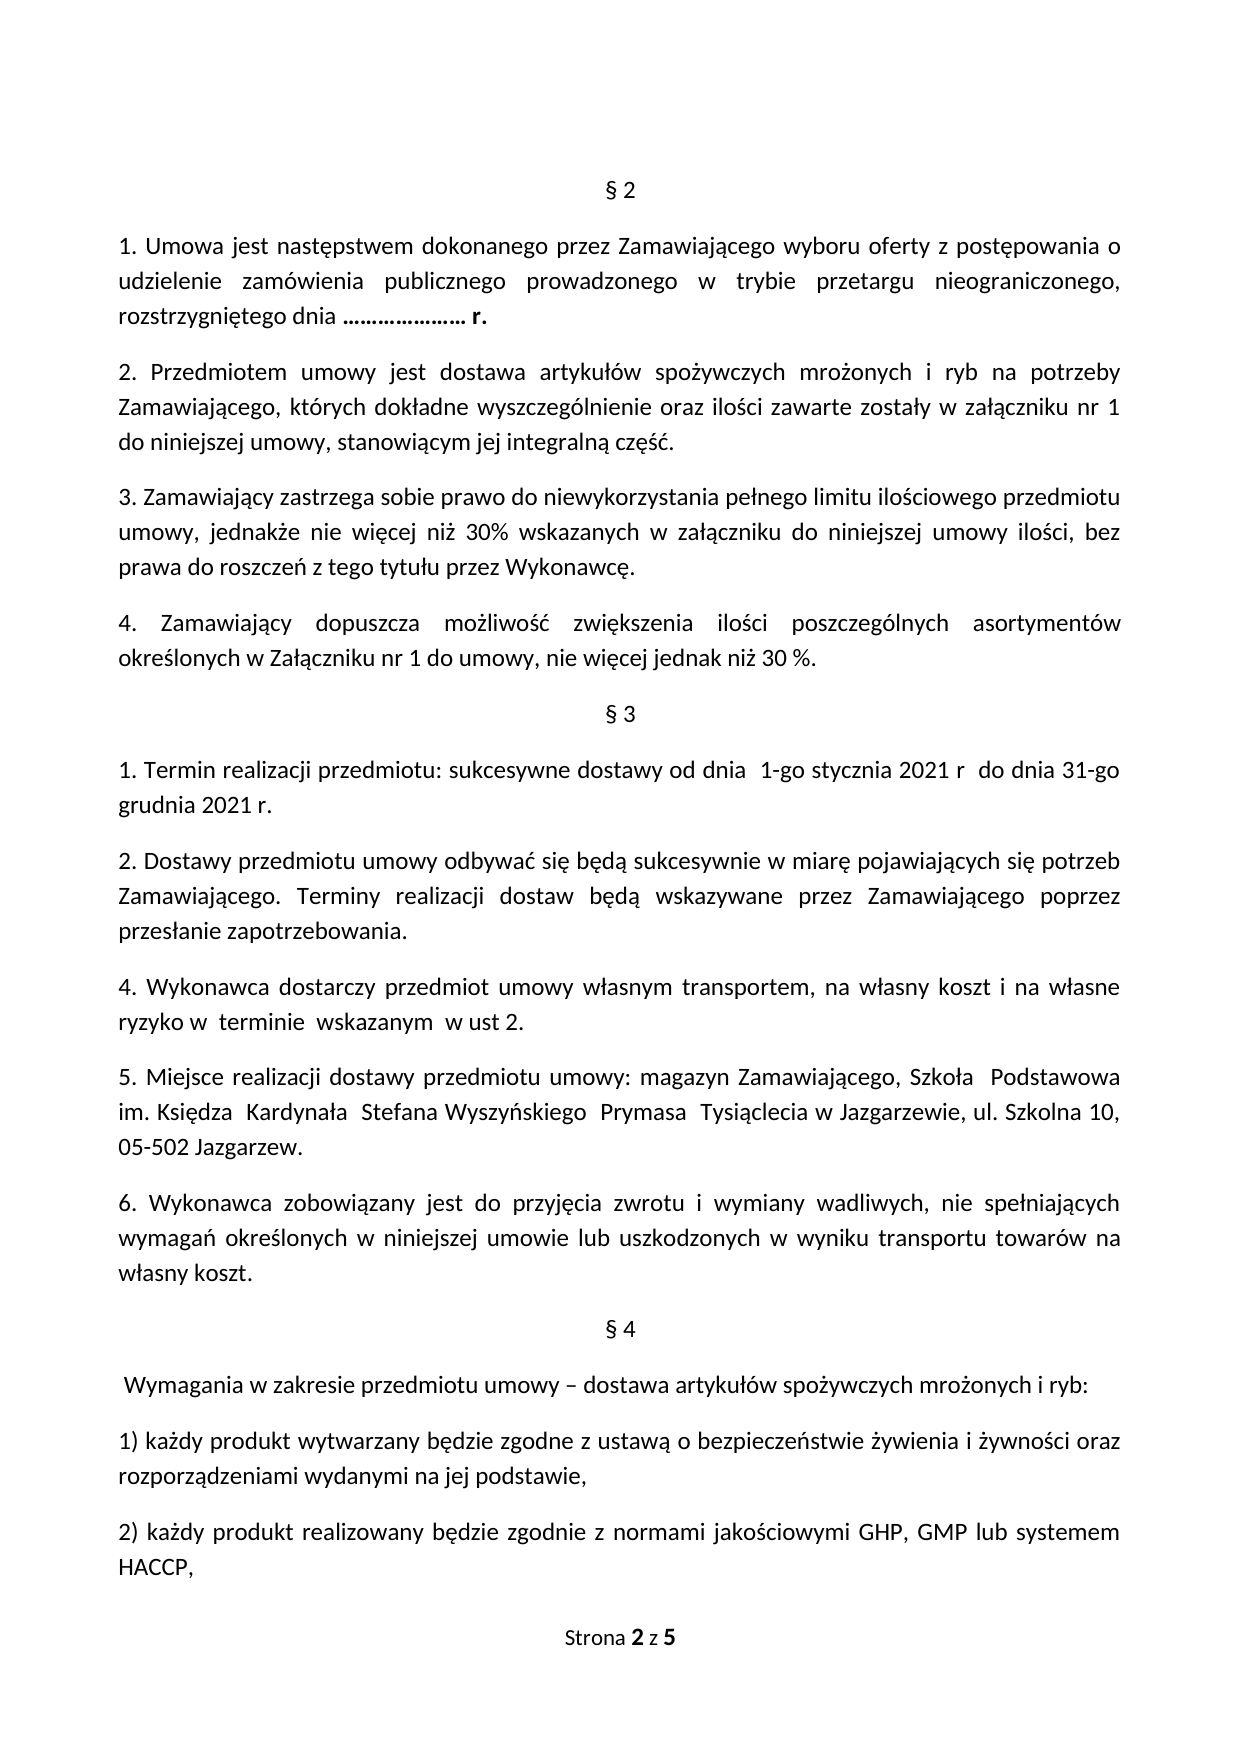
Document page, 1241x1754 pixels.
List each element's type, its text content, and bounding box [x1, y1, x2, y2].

text Wymagania w zakresie przedmiotu umowy – dostawa artykułów spożywczych mrożonych i ryb: [118, 1369, 1122, 1399]
text 2) każdy produkt realizowany będzie zgodnie z normami jakościowymi GHP, GMP lub systemem HACCP, [118, 1516, 1122, 1581]
text § 3 [118, 698, 1122, 729]
text 4. Wykonawca dostarczy przedmiot umowy własnym transportem, na własny koszt i na własne ryzyko w terminie wskazanym w ust 2. [118, 971, 1122, 1036]
text 1) każdy produkt wytwarzany będzie zgodne z ustawą o bezpieczeństwie żywienia i żywności oraz rozporządzeniami wydanymi na jej podstawie, [118, 1425, 1122, 1490]
text 2. Przedmiotem umowy jest dostawa artykułów spożywczych mrożonych i ryb na potrzeby Zamawiającego, których dokładne wyszczególnienie oraz ilości zawarte zostały w załączniku nr 1 do niniejszej umowy, stanowiącym jej integralną część. [118, 356, 1122, 456]
text 1. Umowa jest następstwem dokonanego przez Zamawiającego wyboru oferty z postępowania o udzielenie zamówienia publicznego prowadzonego w trybie przetargu nieograniczonego, rozstrzygniętego dnia ………………… r. [118, 230, 1122, 330]
text 3. Zamawiający zastrzega sobie prawo do niewykorzystania pełnego limitu ilościowego przedmiotu umowy, jednakże nie więcej niż 30% wskazanych w załączniku do niniejszej umowy ilości, bez prawa do roszczeń z tego tytułu przez Wykonawcę. [118, 481, 1122, 582]
text 5. Miejsce realizacji dostawy przedmiotu umowy: magazyn Zamawiającego, Szkoła Podstawowa im. Księdza Kardynała Stefana Wyszyńskiego Prymasa Tysiąclecia w Jazgarzewie, ul. Szkolna 10, 05-502 Jazgarzew. [118, 1061, 1122, 1162]
text 1. Termin realizacji przedmiotu: sukcesywne dostawy od dnia 1-go stycznia 2021 r do dnia 31-go grudnia 2021 r. [118, 754, 1122, 819]
text 2. Dostawy przedmiotu umowy odbywać się będą sukcesywnie w miarę pojawiających się potrzeb Zamawiającego. Terminy realizacji dostaw będą wskazywane przez Zamawiającego poprzez przesłanie zapotrzebowania. [118, 845, 1122, 945]
text § 2 [118, 174, 1122, 204]
text 4. Zamawiający dopuszcza możliwość zwiększenia ilości poszczególnych asortymentów określonych w Załączniku nr 1 do umowy, nie więcej jednak niż 30 %. [118, 607, 1122, 673]
text § 4 [118, 1313, 1122, 1344]
text 6. Wykonawca zobowiązany jest do przyjęcia zwrotu i wymiany wadliwych, nie spełniających wymagań określonych w niniejszej umowie lub uszkodzonych w wyniku transportu towarów na własny koszt. [118, 1187, 1122, 1288]
